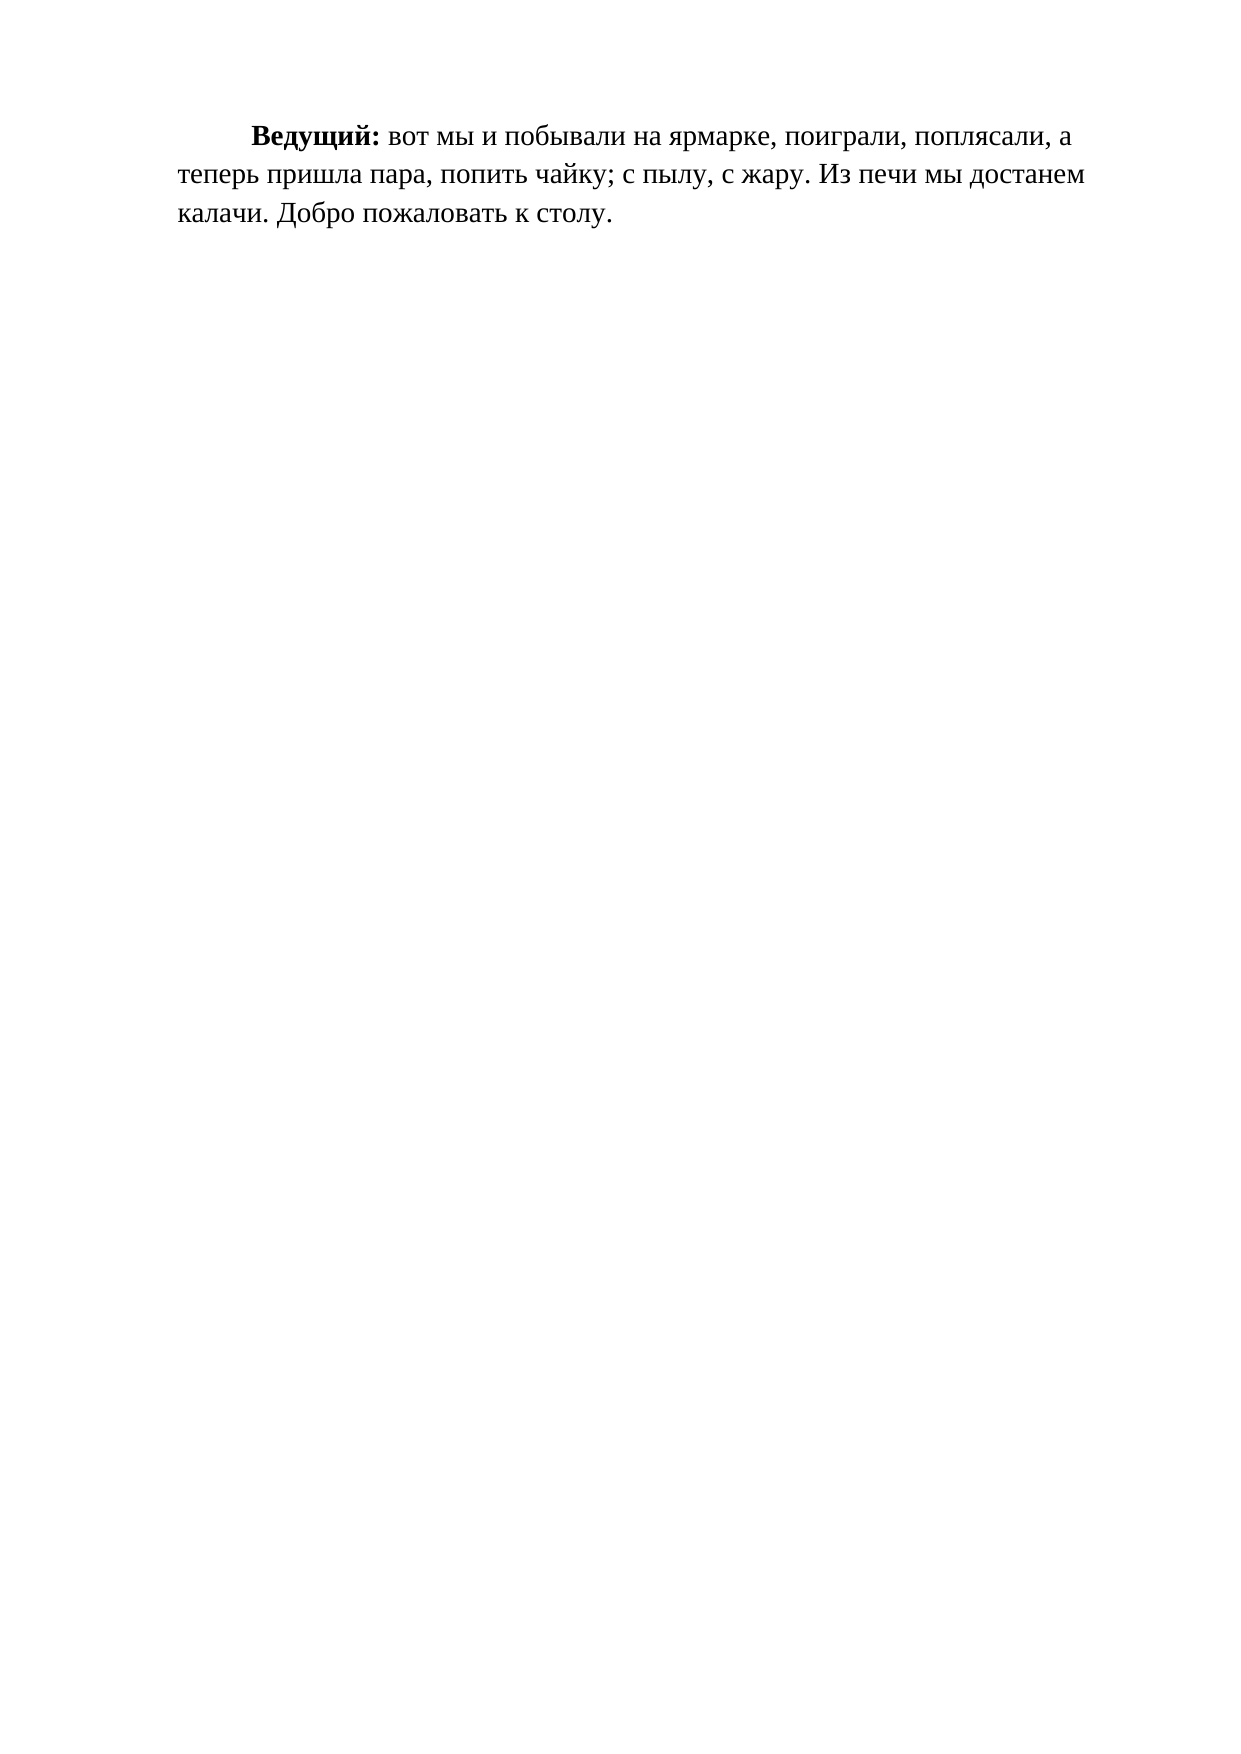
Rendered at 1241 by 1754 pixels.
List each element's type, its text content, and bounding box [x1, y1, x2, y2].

text Ведущий: вот мы и побывали на ярмарке, поиграли, поплясали, а теперь пришла пара, попить чайку; с пылу, с жару. Из печи мы достанем калачи. Добро пожаловать к столу. [177, 118, 1152, 229]
